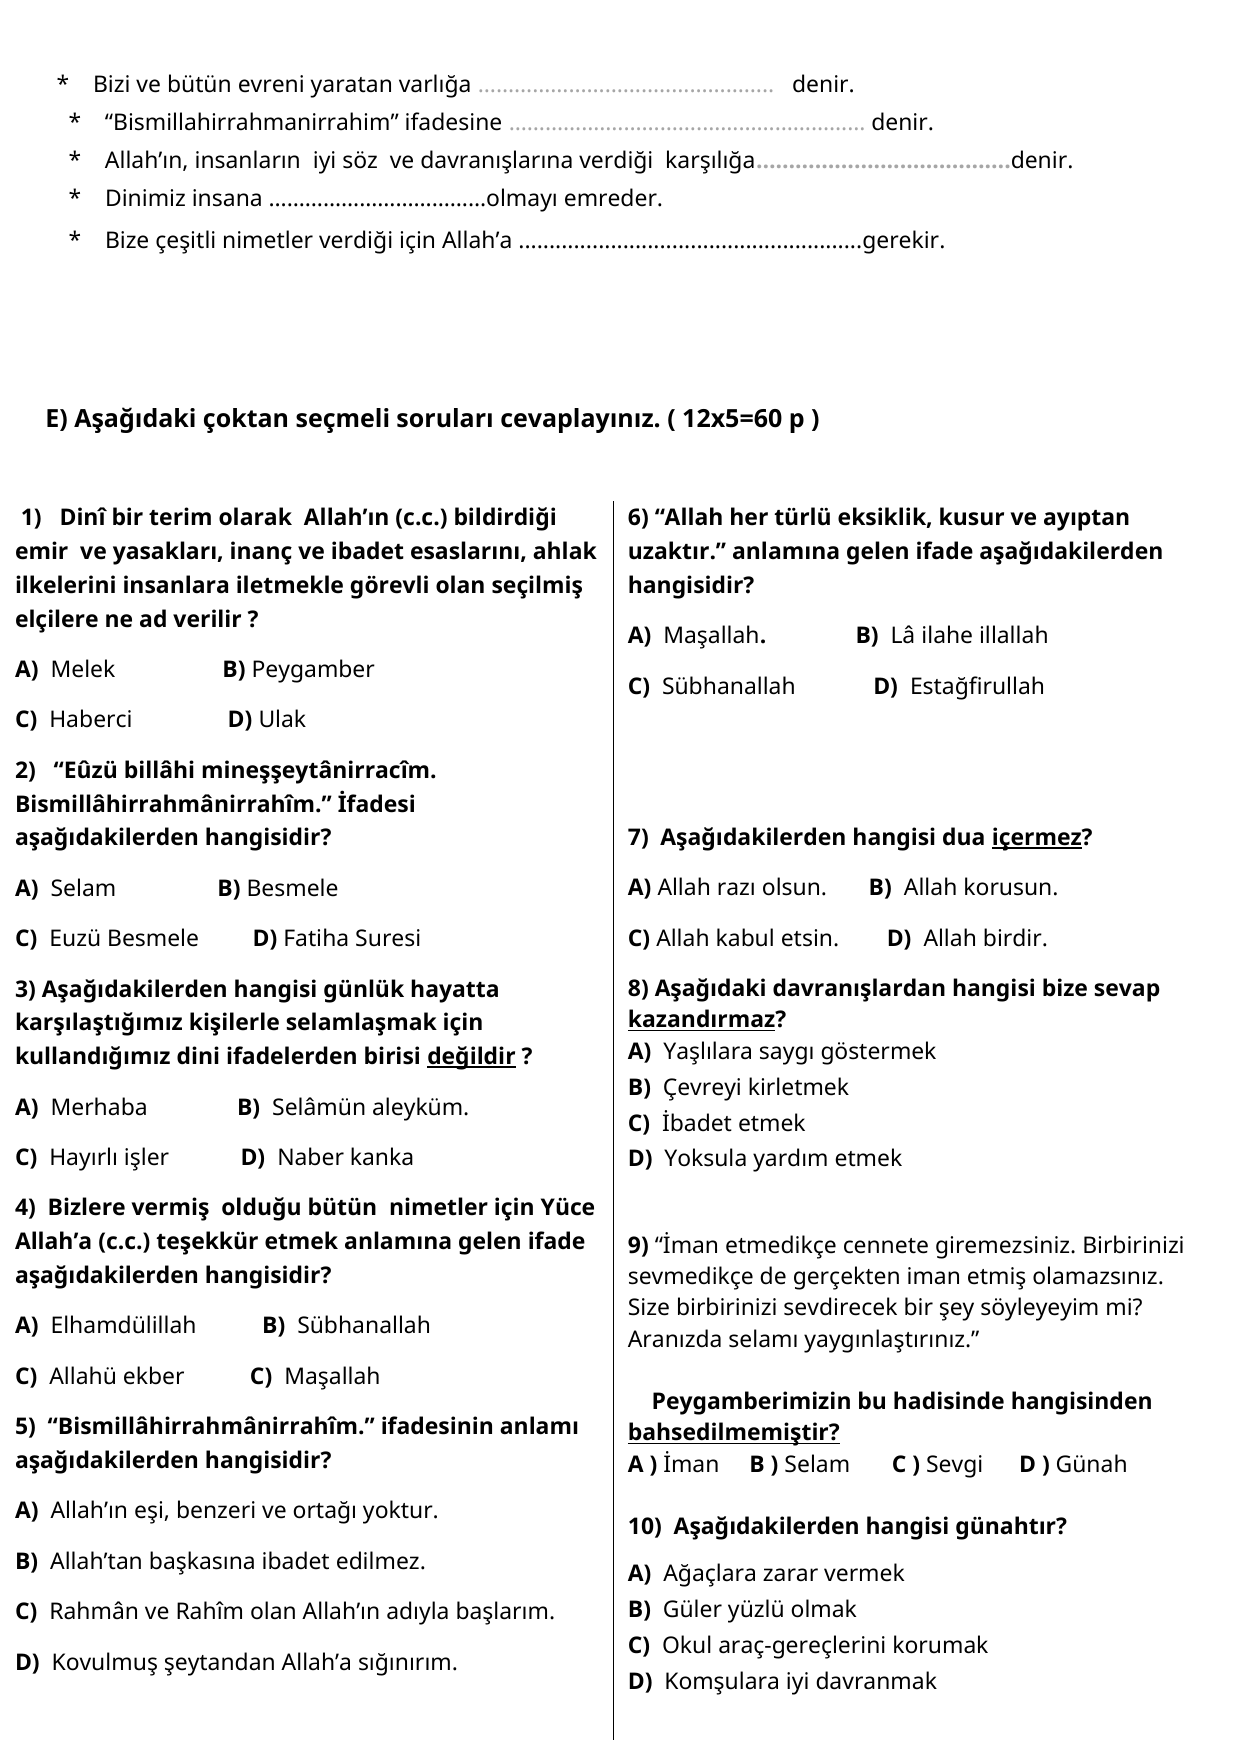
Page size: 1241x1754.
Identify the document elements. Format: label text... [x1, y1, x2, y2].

text 3) Aşağıdakilerden hangisi günlük hayatta karşılaştığımız kişilerle selamlaşmak için kullandığımız dini ifadelerden birisi değildir ? [15, 972, 598, 1071]
text A) Maşallah. B) Lâ ilahe illallah [628, 619, 1211, 650]
text C) İbadet etmek [628, 1106, 1211, 1138]
text C) Allahü ekber C) Maşallah [15, 1359, 598, 1391]
text 10) Aşağıdakilerden hangisi günahtır? [628, 1510, 1211, 1541]
text * Bize çeşitli nimetler verdiği için Allah’a ........................................................gerekir. [15, 224, 1211, 255]
text A) Selam B) Besmele [15, 872, 598, 903]
text 6) “Allah her türlü eksiklik, kusur ve ayıptan uzaktır.” anlamına gelen ifade aşağıdakilerden hangisidir? [628, 501, 1211, 600]
text A) Melek B) Peygamber [15, 653, 598, 684]
text * Dinimiz insana ………………………………olmayı emreder. [15, 182, 1211, 213]
text C) Okul araç-gereçlerini korumak [628, 1629, 1211, 1660]
text * Allah’ın, insanların iyi söz ve davranışlarına verdiği karşılığa…………………..…………….denir. [15, 144, 1211, 175]
text 8) Aşağıdaki davranışlardan hangisi bize sevap kazandırmaz? [628, 972, 1211, 1034]
text 9) “İman etmedikçe cennete giremezsiniz. Birbirinizi sevmedikçe de gerçekten iman etmiş olamazsınız. Size birbirinizi sevdirecek bir şey söyleyeyim mi? Aranızda selamı yaygınlaştırınız.” [628, 1229, 1211, 1354]
text 1) Dinî bir terim olarak Allah’ın (c.c.) bildirdiği emir ve yasakları, inanç ve ibadet esaslarını, ahlak ilkelerini insanlara iletmekle görevli olan seçilmiş elçilere ne ad verilir ? [15, 501, 598, 634]
text * “Bismillahirrahmanirrahim” ifadesine …………….…………….……………………… denir. [15, 106, 1211, 137]
text C) Haberci D) Ulak [15, 703, 598, 734]
text B) Güler yüzlü olmak [628, 1593, 1211, 1624]
text * Bizi ve bütün evreni yaratan varlığa …………………………..…………….. denir. [15, 68, 1211, 99]
text A) Allah’ın eşi, benzeri ve ortağı yoktur. [15, 1494, 598, 1525]
text C) Sübhanallah D) Estağfirullah [628, 669, 1211, 701]
text A) Allah razı olsun. B) Allah korusun. [628, 871, 1211, 902]
text D) Komşulara iyi davranmak [628, 1665, 1211, 1696]
text C) Rahmân ve Rahîm olan Allah’ın adıyla başlarım. [15, 1595, 598, 1626]
text 5) “Bismillâhirrahmânirrahîm.” ifadesinin anlamı aşağıdakilerden hangisidir? [15, 1410, 598, 1475]
text B) Allah’tan başkasına ibadet edilmez. [15, 1544, 598, 1576]
text 7) Aşağıdakilerden hangisi dua içermez? [628, 821, 1211, 852]
text Peygamberimizin bu hadisinde hangisinden bahsedilmemiştir? [628, 1385, 1211, 1447]
text D) Kovulmuş şeytandan Allah’a sığınırım. [15, 1645, 598, 1677]
text E) Aşağıdaki çoktan seçmeli soruları cevaplayınız. ( 12x5=60 p ) [15, 401, 1211, 435]
text A) Merhaba B) Selâmün aleyküm. [15, 1090, 598, 1122]
text C) Euzü Besmele D) Fatiha Suresi [15, 922, 598, 953]
text A) Yaşlılara saygı göstermek [628, 1034, 1211, 1066]
text A) Elhamdülillah B) Sübhanallah [15, 1309, 598, 1340]
text A ) İman B ) Selam C ) Sevgi D ) Günah [628, 1447, 1211, 1479]
text C) Allah kabul etsin. D) Allah birdir. [628, 922, 1211, 953]
text 4) Bizlere vermiş olduğu bütün nimetler için Yüce Allah’a (c.c.) teşekkür etmek anlamına gelen ifade aşağıdakilerden hangisidir? [15, 1191, 598, 1290]
text A) Ağaçlara zarar vermek [628, 1557, 1211, 1588]
text D) Yoksula yardım etmek [628, 1142, 1211, 1174]
text 2) “Eûzü billâhi mineşşeytânirracîm. Bismillâhirrahmânirrahîm.” İfadesi aşağıdakilerden hangisidir? [15, 754, 598, 852]
text B) Çevreyi kirletmek [628, 1071, 1211, 1102]
text C) Hayırlı işler D) Naber kanka [15, 1141, 598, 1172]
